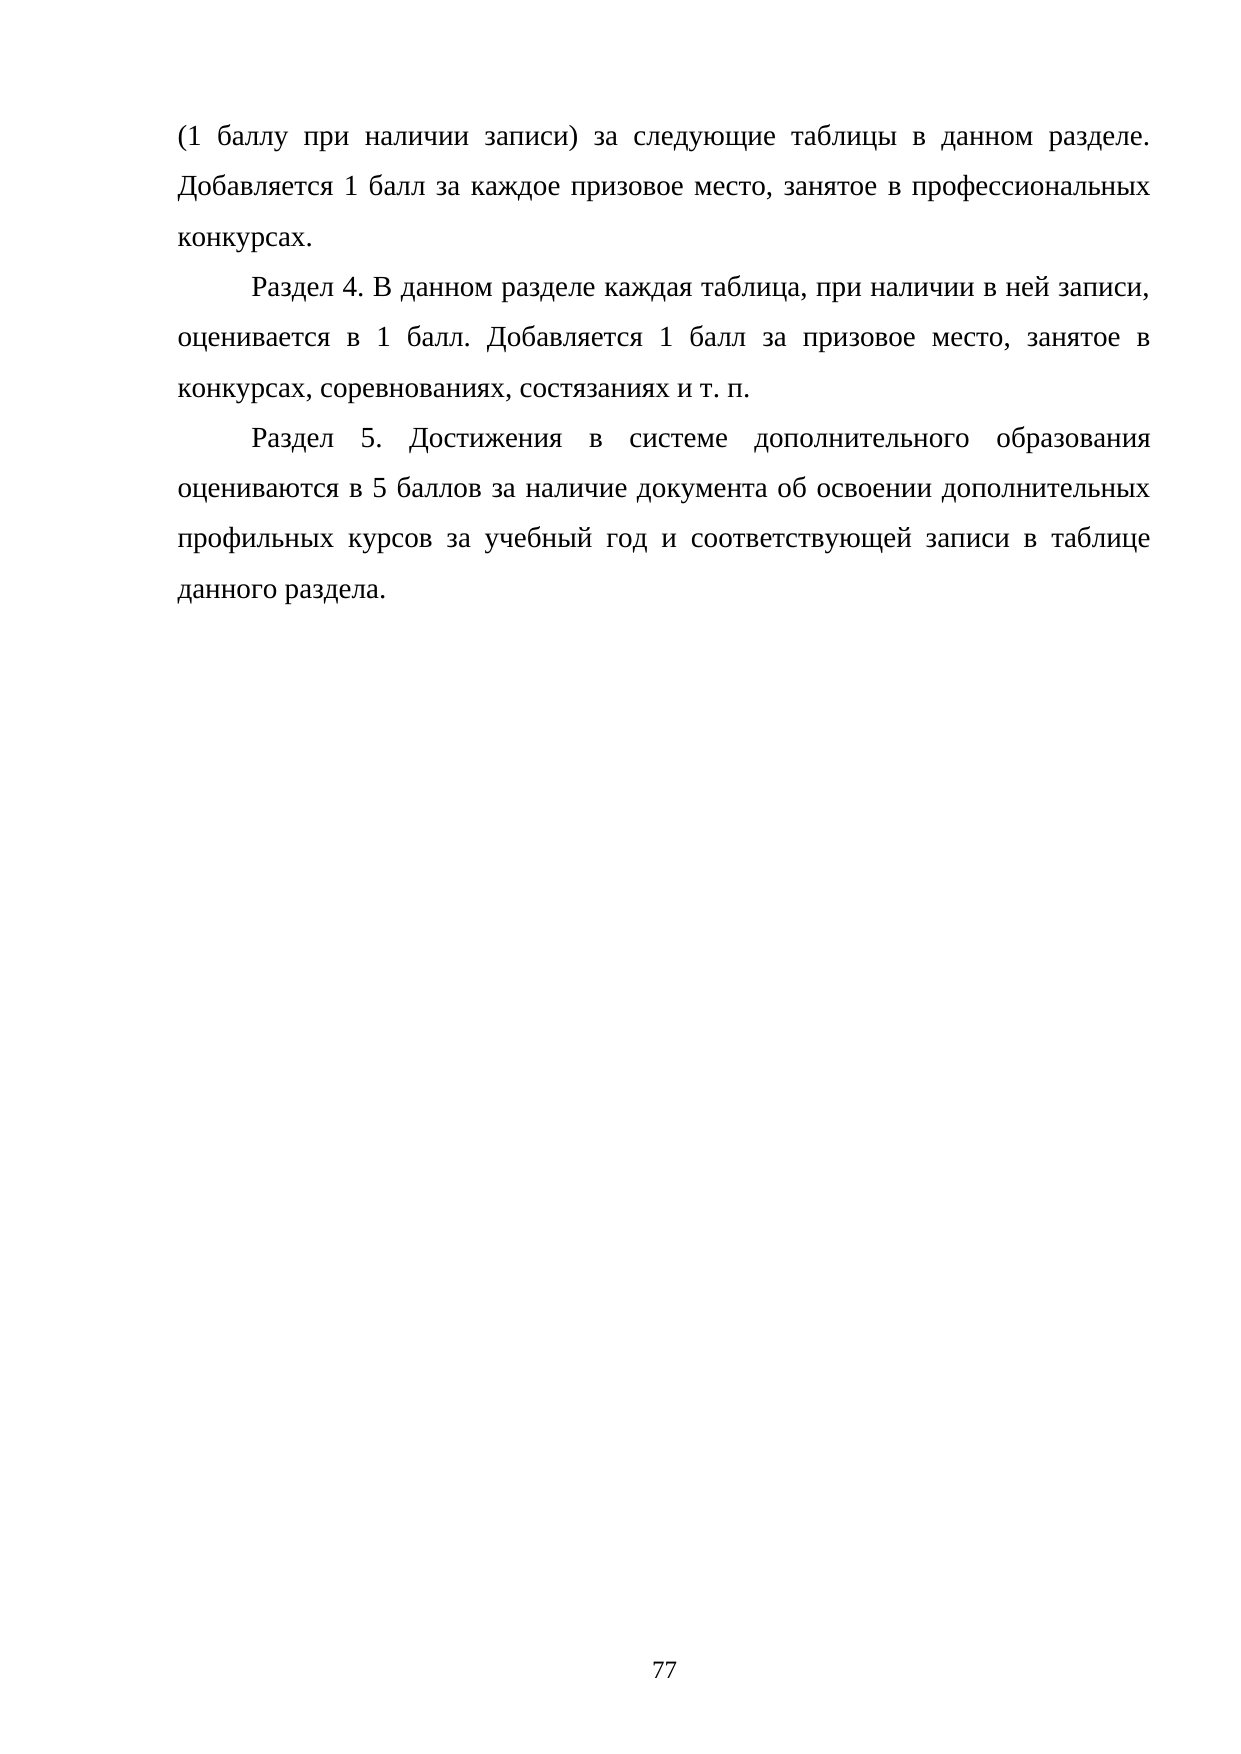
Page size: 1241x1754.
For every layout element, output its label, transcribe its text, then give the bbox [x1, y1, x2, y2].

text Раздел 5. Достижения в системе дополнительного образования оцениваются в 5 баллов за наличие документа об освоении дополнительных профильных курсов за учебный год и соответствующей записи в таблице данного раздела. [177, 420, 1152, 604]
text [177, 118, 1152, 252]
text Раздел 4. В данном разделе каждая таблица, при наличии в ней записи, оценивается в 1 балл. Добавляется 1 балл за призовое место, занятое в конкурсах, соревнованиях, состязаниях и т. п. [177, 269, 1152, 403]
